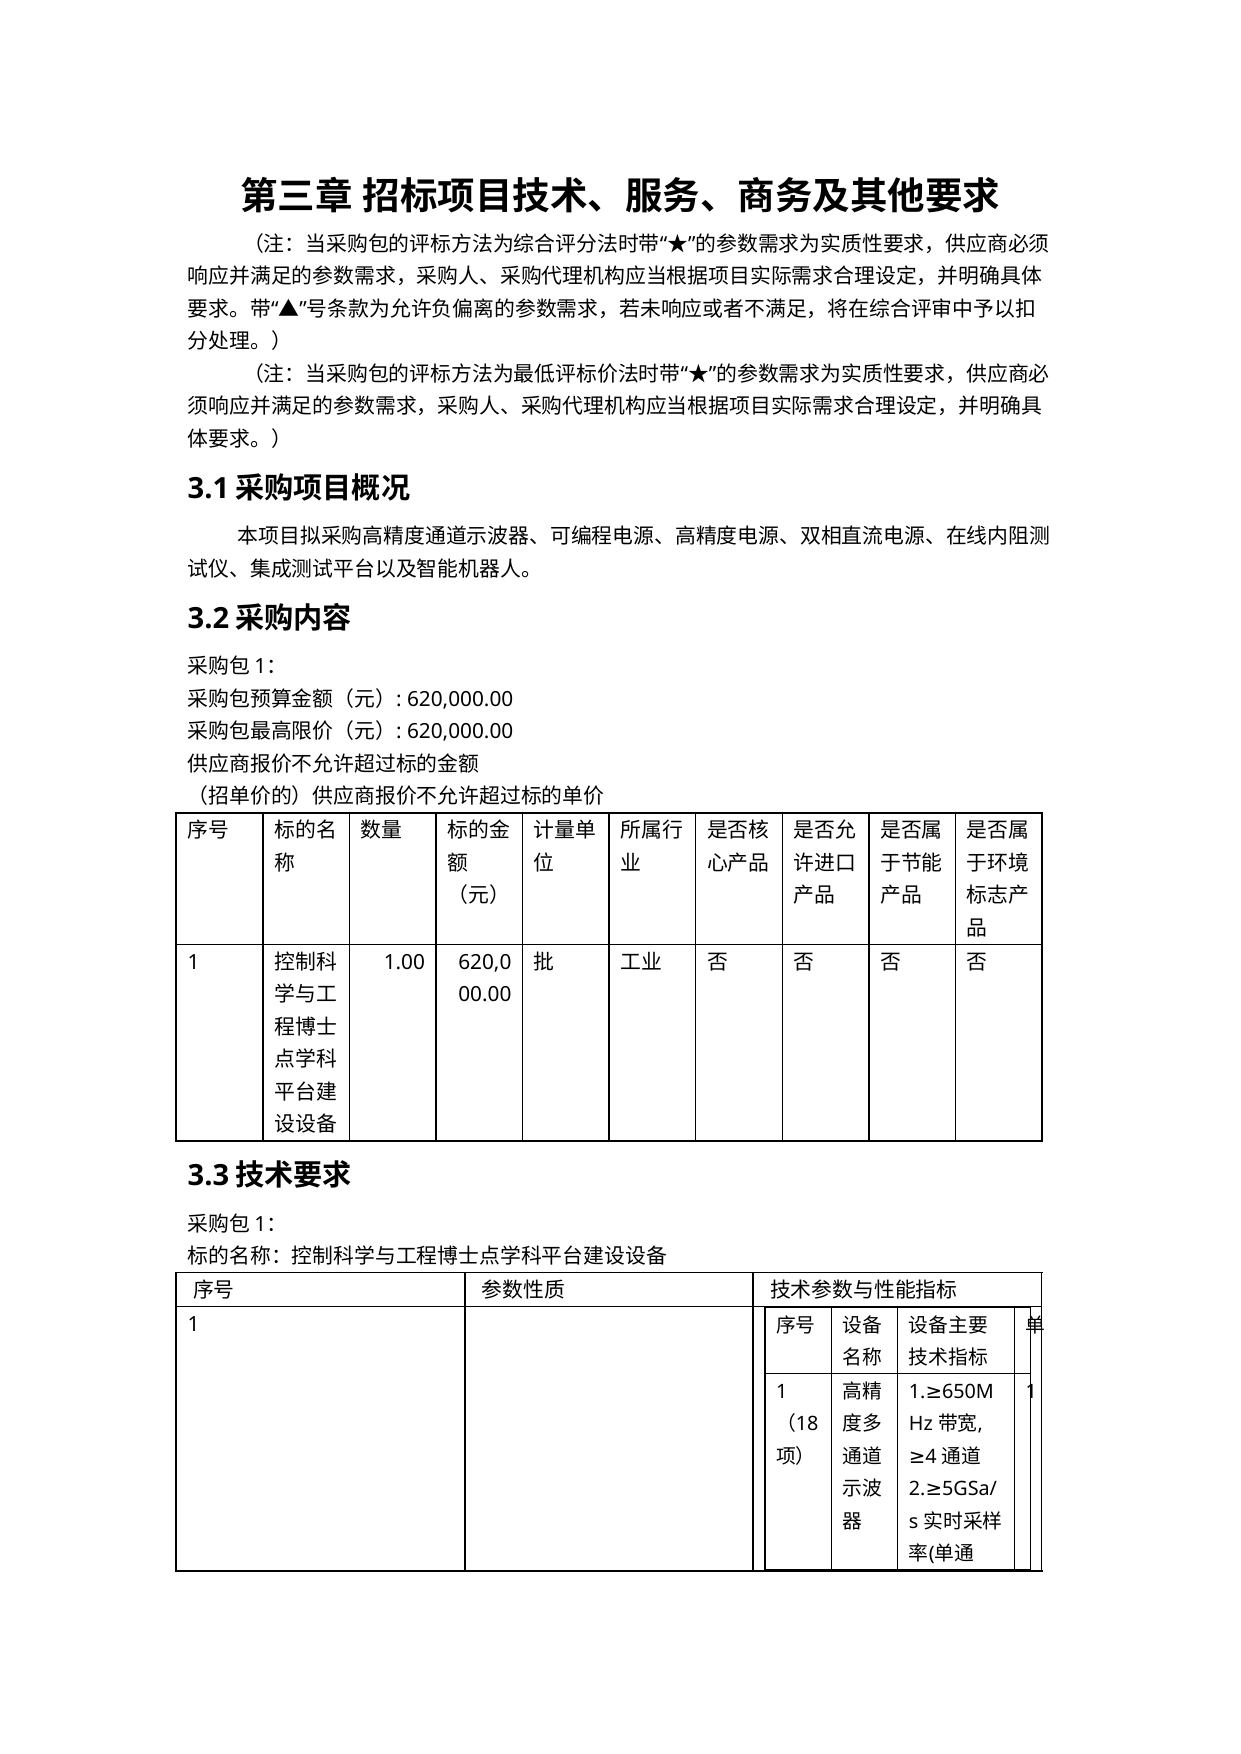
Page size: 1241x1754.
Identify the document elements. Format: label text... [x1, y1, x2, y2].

table_cell 否 [783, 945, 868, 1140]
table_header 是否允许进口产品 [783, 814, 868, 943]
table_cell [766, 1308, 831, 1373]
table_header 标的金额 （元） [437, 814, 522, 943]
text （注：当采购包的评标方法为最低评标价法时带“★”的参数需求为实质性要求，供应商必须响应并满足的参数需求，采购人、采购代理机构应当根据项目实际需求合理设定，并明确具体要求。） [187, 357, 1053, 454]
text （招单价的）供应商报价不允许超过标的单价 [187, 779, 1053, 812]
table_cell 1.00 [350, 945, 435, 1140]
table_cell 工业 [610, 945, 695, 1140]
table_header 标的名称 [264, 814, 349, 943]
table_cell [766, 1374, 831, 1569]
table_cell [466, 1307, 752, 1570]
text 3.1采购项目概况 [187, 454, 1053, 519]
table_cell 否 [956, 945, 1041, 1140]
text 3.2采购内容 [187, 584, 1053, 649]
table_cell 1 [177, 945, 262, 1140]
table_cell 1 [177, 1307, 464, 1570]
text 3.3技术要求 [187, 1142, 1053, 1207]
table_cell [754, 1307, 764, 1570]
table_cell 批 [523, 945, 608, 1140]
table_cell [1015, 1374, 1030, 1569]
table_cell [898, 1374, 1014, 1569]
table_cell 620,000.00 [437, 945, 522, 1140]
table_cell [1015, 1308, 1030, 1373]
text （注：当采购包的评标方法为综合评分法时带“★”的参数需求为实质性要求，供应商必须响应并满足的参数需求，采购人、采购代理机构应当根据项目实际需求合理设定，并明确具体要求。带“▲”号条款为允许负偏离的参数需求，若未响应或者不满足，将在综合评审中予以扣分处理。） [187, 227, 1053, 357]
table_cell 控制科学与工程博士点学科平台建设设备 [264, 945, 349, 1140]
text 采购包最高限价（元）: 620,000.00 [187, 714, 1053, 747]
table_cell [1031, 1330, 1041, 1570]
table_header 是否属于环境标志产品 [956, 814, 1041, 943]
table_header 所属行业 [610, 814, 695, 943]
table_header 数量 [350, 814, 435, 943]
table_cell [898, 1308, 1014, 1373]
table_header 参数性质 [466, 1273, 752, 1306]
text 供应商报价不允许超过标的金额 [187, 747, 1053, 779]
text 第三章 招标项目技术、服务、商务及其他要求 [187, 162, 1053, 227]
table_header 是否核心产品 [696, 814, 782, 943]
table_header 序号 [177, 814, 262, 943]
text 采购包1： [187, 649, 1053, 682]
table_cell [832, 1308, 897, 1373]
table_cell 否 [696, 945, 782, 1140]
text 本项目拟采购高精度通道示波器、可编程电源、高精度电源、双相直流电源、在线内阻测试仪、集成测试平台以及智能机器人。 [187, 519, 1053, 584]
table_header 技术参数与性能指标 [754, 1273, 1041, 1306]
table_cell [832, 1374, 897, 1569]
text 采购包1： [187, 1207, 1053, 1239]
table_header 计量单位 [523, 814, 608, 943]
table_header 序号 [177, 1273, 464, 1306]
table_cell [1031, 1307, 1041, 1319]
table_cell 否 [870, 945, 955, 1140]
text 采购包预算金额（元）: 620,000.00 [187, 682, 1053, 714]
text 标的名称：控制科学与工程博士点学科平台建设设备 [187, 1239, 1053, 1272]
table_header 是否属于节能产品 [870, 814, 955, 943]
